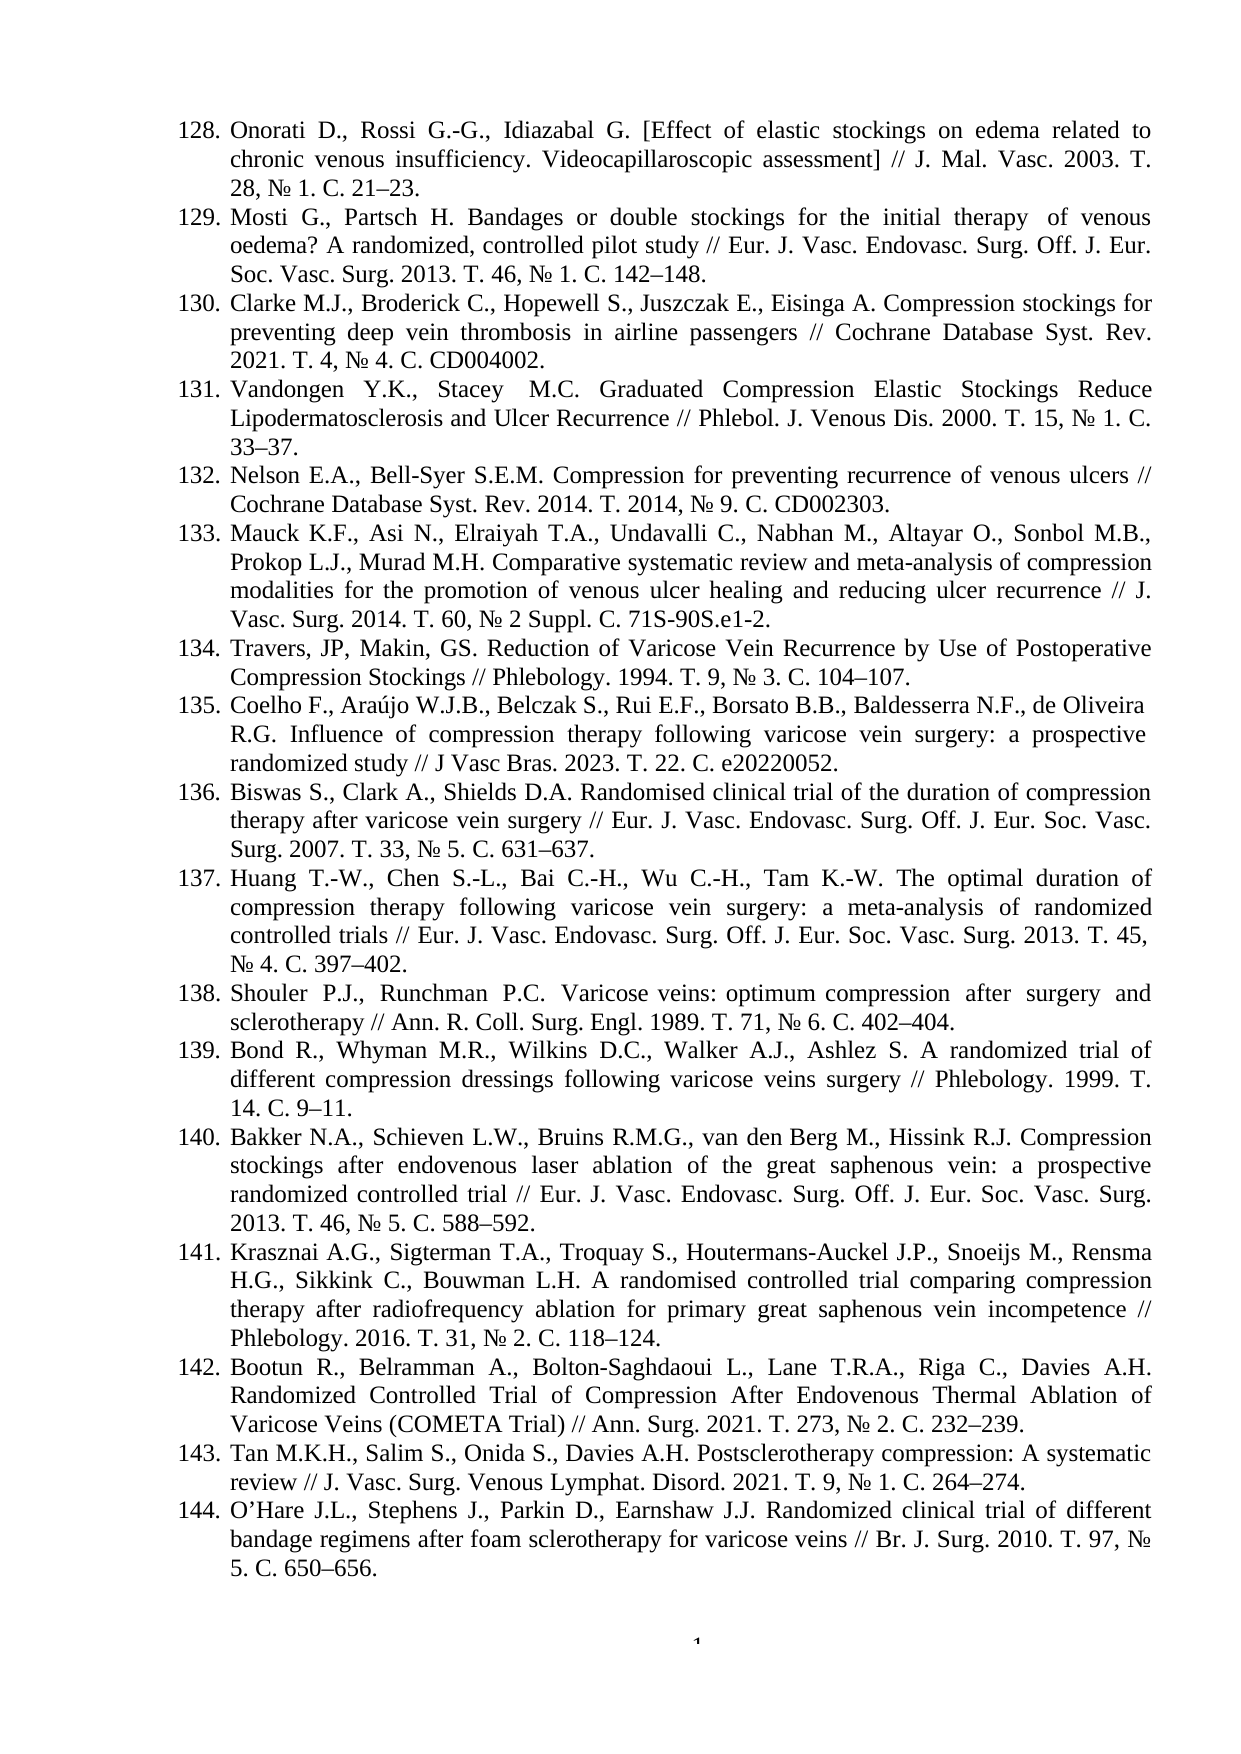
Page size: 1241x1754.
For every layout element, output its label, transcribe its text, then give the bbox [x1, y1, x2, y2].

list Mauck K.F., Asi N., Elraiyah T.A., Undavalli C., Nabhan M., Altayar O., Sonbol M.B., Prokop L.J., Murad M.H. Comparative systematic review and meta-analysis of compression modalities for the promotion of venous ulcer healing and reducing ulcer recurrence // J. Vasc. Surg. 2014. Т. 60, № 2 Suppl. С. 71S-90S.e1-2. [177, 518, 1152, 633]
text № 4. С. 397–402. [230, 949, 1163, 978]
list Bakker N.A., Schieven L.W., Bruins R.M.G., van den Berg M., Hissink R.J. Compression stockings after endovenous laser ablation of the great saphenous vein: a prospective randomized controlled trial // Eur. J. Vasc. Endovasc. Surg. Off. J. Eur. Soc. Vasc. Surg. 2013. Т. 46, № 5. С. 588–592. [177, 1122, 1152, 1237]
list O’Hare J.L., Stephens J., Parkin D., Earnshaw J.J. Randomized clinical trial of different bandage regimens after foam sclerotherapy for varicose veins // Br. J. Surg. 2010. Т. 97, № 5. С. 650–656. [177, 1495, 1152, 1582]
list Onorati D., Rossi G.-G., Idiazabal G. [Effect of elastic stockings on edema related to chronic venous insufficiency. Videocapillaroscopic assessment] // J. Mal. Vasc. 2003. Т. 28, № 1. С. 21–23. [177, 115, 1152, 202]
list Mosti G., Partsch H. Bandages or double stockings for the initial therapy of venous oedema? A randomized, controlled pilot study // Eur. J. Vasc. Endovasc. Surg. Off. J. Eur. Soc. Vasc. Surg. 2013. Т. 46, № 1. С. 142–148. [177, 202, 1152, 288]
list Shouler P.J., Runchman P.C. Varicose veins: optimum compression after surgery and sclerotherapy // Ann. R. Coll. Surg. Engl. 1989. Т. 71, № 6. С. 402–404. [177, 978, 1152, 1035]
list Coelho F., Araújo W.J.B., Belczak S., Rui E.F., Borsato B.B., Baldesserra N.F., de Oliveira [177, 690, 1163, 719]
list Biswas S., Clark A., Shields D.A. Randomised clinical trial of the duration of compression therapy after varicose vein surgery // Eur. J. Vasc. Endovasc. Surg. Off. J. Eur. Soc. Vasc. Surg. 2007. Т. 33, № 5. С. 631–637. [177, 777, 1152, 863]
text R.G. Influence of compression therapy following varicose vein surgery: a prospective randomized study // J Vasc Bras. 2023. Т. 22. С. e20220052. [230, 719, 1152, 777]
list Nelson E.A., Bell-Syer S.E.M. Compression for preventing recurrence of venous ulcers // Cochrane Database Syst. Rev. 2014. Т. 2014, № 9. С. CD002303. [177, 460, 1152, 518]
list Tan M.K.H., Salim S., Onida S., Davies A.H. Postsclerotherapy compression: A systematic review // J. Vasc. Surg. Venous Lymphat. Disord. 2021. Т. 9, № 1. С. 264–274. [177, 1438, 1152, 1495]
list Bootun R., Belramman A., Bolton-Saghdaoui L., Lane T.R.A., Riga C., Davies A.H. Randomized Controlled Trial of Compression After Endovenous Thermal Ablation of Varicose Veins (COMETA Trial) // Ann. Surg. 2021. Т. 273, № 2. С. 232–239. [177, 1352, 1152, 1438]
list Vandongen Y.K., Stacey M.C. Graduated Compression Elastic Stockings Reduce Lipodermatosclerosis and Ulcer Recurrence // Phlebol. J. Venous Dis. 2000. Т. 15, № 1. С. 33–37. [177, 374, 1152, 460]
list Krasznai A.G., Sigterman T.A., Troquay S., Houtermans-Auckel J.P., Snoeijs M., Rensma H.G., Sikkink C., Bouwman L.H. A randomised controlled trial comparing compression therapy after radiofrequency ablation for primary great saphenous vein incompetence // Phlebology. 2016. Т. 31, № 2. С. 118–124. [177, 1237, 1152, 1352]
list Clarke M.J., Broderick C., Hopewell S., Juszczak E., Eisinga A. Compression stockings for preventing deep vein thrombosis in airline passengers // Cochrane Database Syst. Rev. 2021. Т. 4, № 4. С. CD004002. [177, 288, 1152, 374]
list Travers, JP, Makin, GS. Reduction of Varicose Vein Recurrence by Use of Postoperative Compression Stockings // Phlebology. 1994. Т. 9, № 3. С. 104–107. [177, 633, 1152, 690]
list Bond R., Whyman M.R., Wilkins D.C., Walker A.J., Ashlez S. A randomized trial of different compression dressings following varicose veins surgery // Phlebology. 1999. Т. 14. С. 9–11. [177, 1035, 1152, 1122]
list Huang T.-W., Chen S.-L., Bai C.-H., Wu C.-H., Tam K.-W. The optimal duration of compression therapy following varicose vein surgery: a meta-analysis of randomized controlled trials // Eur. J. Vasc. Endovasc. Surg. Off. J. Eur. Soc. Vasc. Surg. 2013. Т. 45, [177, 863, 1152, 949]
